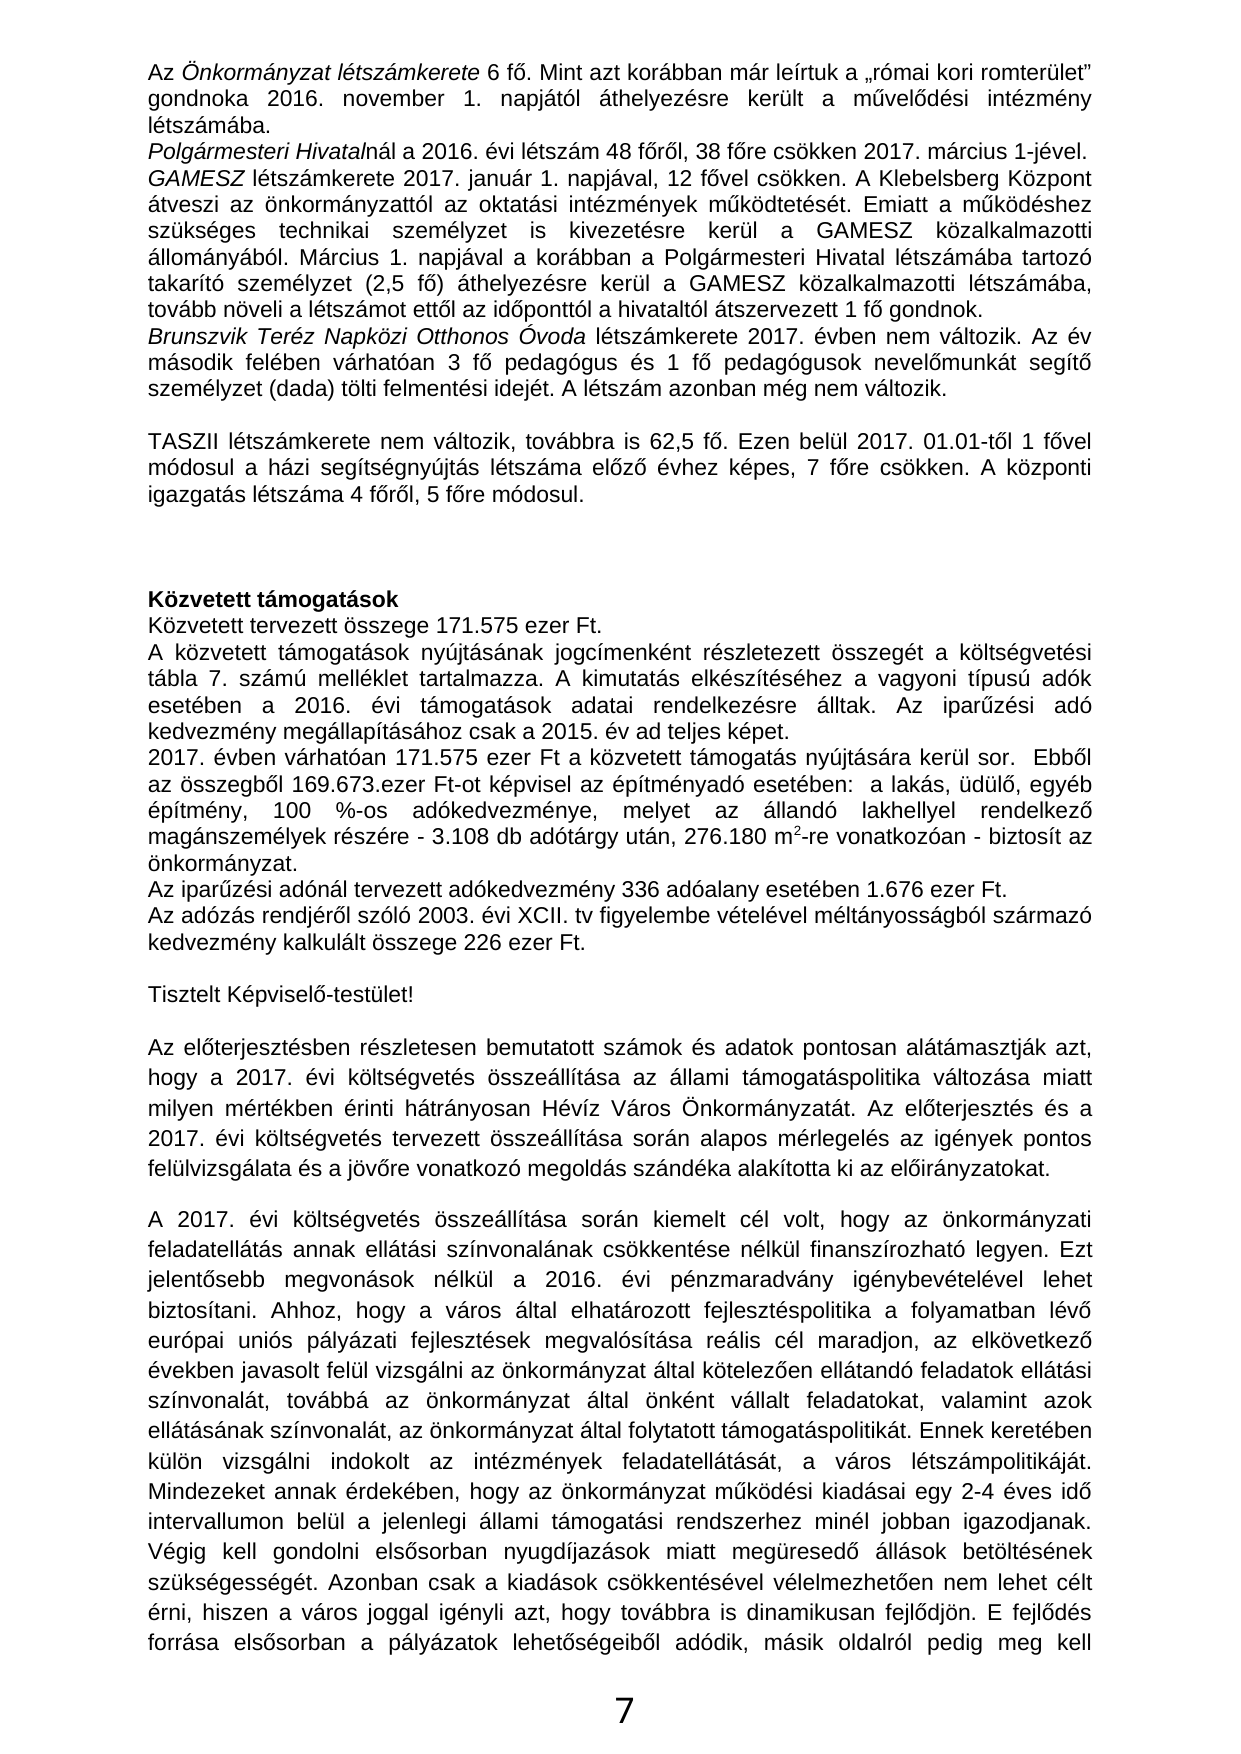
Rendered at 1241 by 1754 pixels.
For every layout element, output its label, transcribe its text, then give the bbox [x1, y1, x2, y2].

text GAMESZ létszámkerete 2017. január 1. napjával, 12 fővel csökken. A Klebelsberg Központ átveszi az önkormányzattól az oktatási intézmények működtetését. Emiatt a működéshez szükséges technikai személyzet is kivezetésre kerül a GAMESZ közalkalmazotti állományából. Március 1. napjával a korábban a Polgármesteri Hivatal létszámába tartozó takarító személyzet (2,5 fő) áthelyezésre kerül a GAMESZ közalkalmazotti létszámába, tovább növeli a létszámot ettől az időponttól a hivataltól átszervezett 1 fő gondnok. [148, 164, 1093, 323]
text TASZII létszámkerete nem változik, továbbra is 62,5 fő. Ezen belül 2017. 01.01-től 1 fővel módosul a házi segítségnyújtás létszáma előző évhez képes, 7 főre csökken. A központi igazgatás létszáma 4 főről, 5 főre módosul. [148, 428, 1093, 507]
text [148, 1206, 1093, 1655]
text Tisztelt Képviselő-testület! [148, 981, 1093, 1008]
text Az adózás rendjéről szóló 2003. évi XCII. tv figyelembe vételével méltányosságból származó kedvezmény kalkulált összege 226 ezer Ft. [148, 902, 1093, 955]
text Az Önkormányzat létszámkerete 6 fő. Mint azt korábban már leírtuk a „római kori romterület” gondnoka 2016. november 1. napjától áthelyezésre került a művelődési intézmény létszámába. [148, 59, 1093, 138]
text Brunszvik Teréz Napközi Otthonos Óvoda létszámkerete 2017. évben nem változik. Az év második felében várhatóan 3 fő pedagógus és 1 fő pedagógusok nevelőmunkát segítő személyzet (dada) tölti felmentési idejét. A létszám azonban még nem változik. [148, 323, 1093, 402]
text A közvetett támogatások nyújtásának jogcímenként részletezett összegét a költségvetési tábla 7. számú melléklet tartalmazza. A kimutatás elkészítéséhez a vagyoni típusú adók esetében a 2016. évi támogatások adatai rendelkezésre álltak. Az iparűzési adó kedvezmény megállapításához csak a 2015. év ad teljes képet. [148, 639, 1093, 744]
text 2017. évben várhatóan 171.575 ezer Ft a közvetett támogatás nyújtására kerül sor. Ebből az összegből 169.673.ezer Ft-ot képvisel az építményadó esetében: a lakás, üdülő, egyéb építmény, 100 %-os adókedvezménye, melyet az állandó lakhellyel rendelkező magánszemélyek részére - 3.108 db adótárgy után, 276.180 m2-re vonatkozóan - biztosít az önkormányzat. [148, 744, 1093, 876]
text Közvetett támogatások [148, 586, 1093, 612]
text Az előterjesztésben részletesen bemutatott számok és adatok pontosan alátámasztják azt, hogy a 2017. évi költségvetés összeállítása az állami támogatáspolitika változása miatt milyen mértékben érinti hátrányosan Hévíz Város Önkormányzatát. Az előterjesztés és a 2017. évi költségvetés tervezett összeállítása során alapos mérlegelés az igények pontos felülvizsgálata és a jövőre vonatkozó megoldás szándéka alakította ki az előirányzatokat. [148, 1034, 1093, 1181]
text Polgármesteri Hivatalnál a 2016. évi létszám 48 főről, 38 főre csökken 2017. március 1-jével. [148, 138, 1093, 164]
text Az iparűzési adónál tervezett adókedvezmény 336 adóalany esetében 1.676 ezer Ft. [148, 876, 1093, 902]
text Közvetett tervezett összege 171.575 ezer Ft. [148, 612, 1093, 639]
